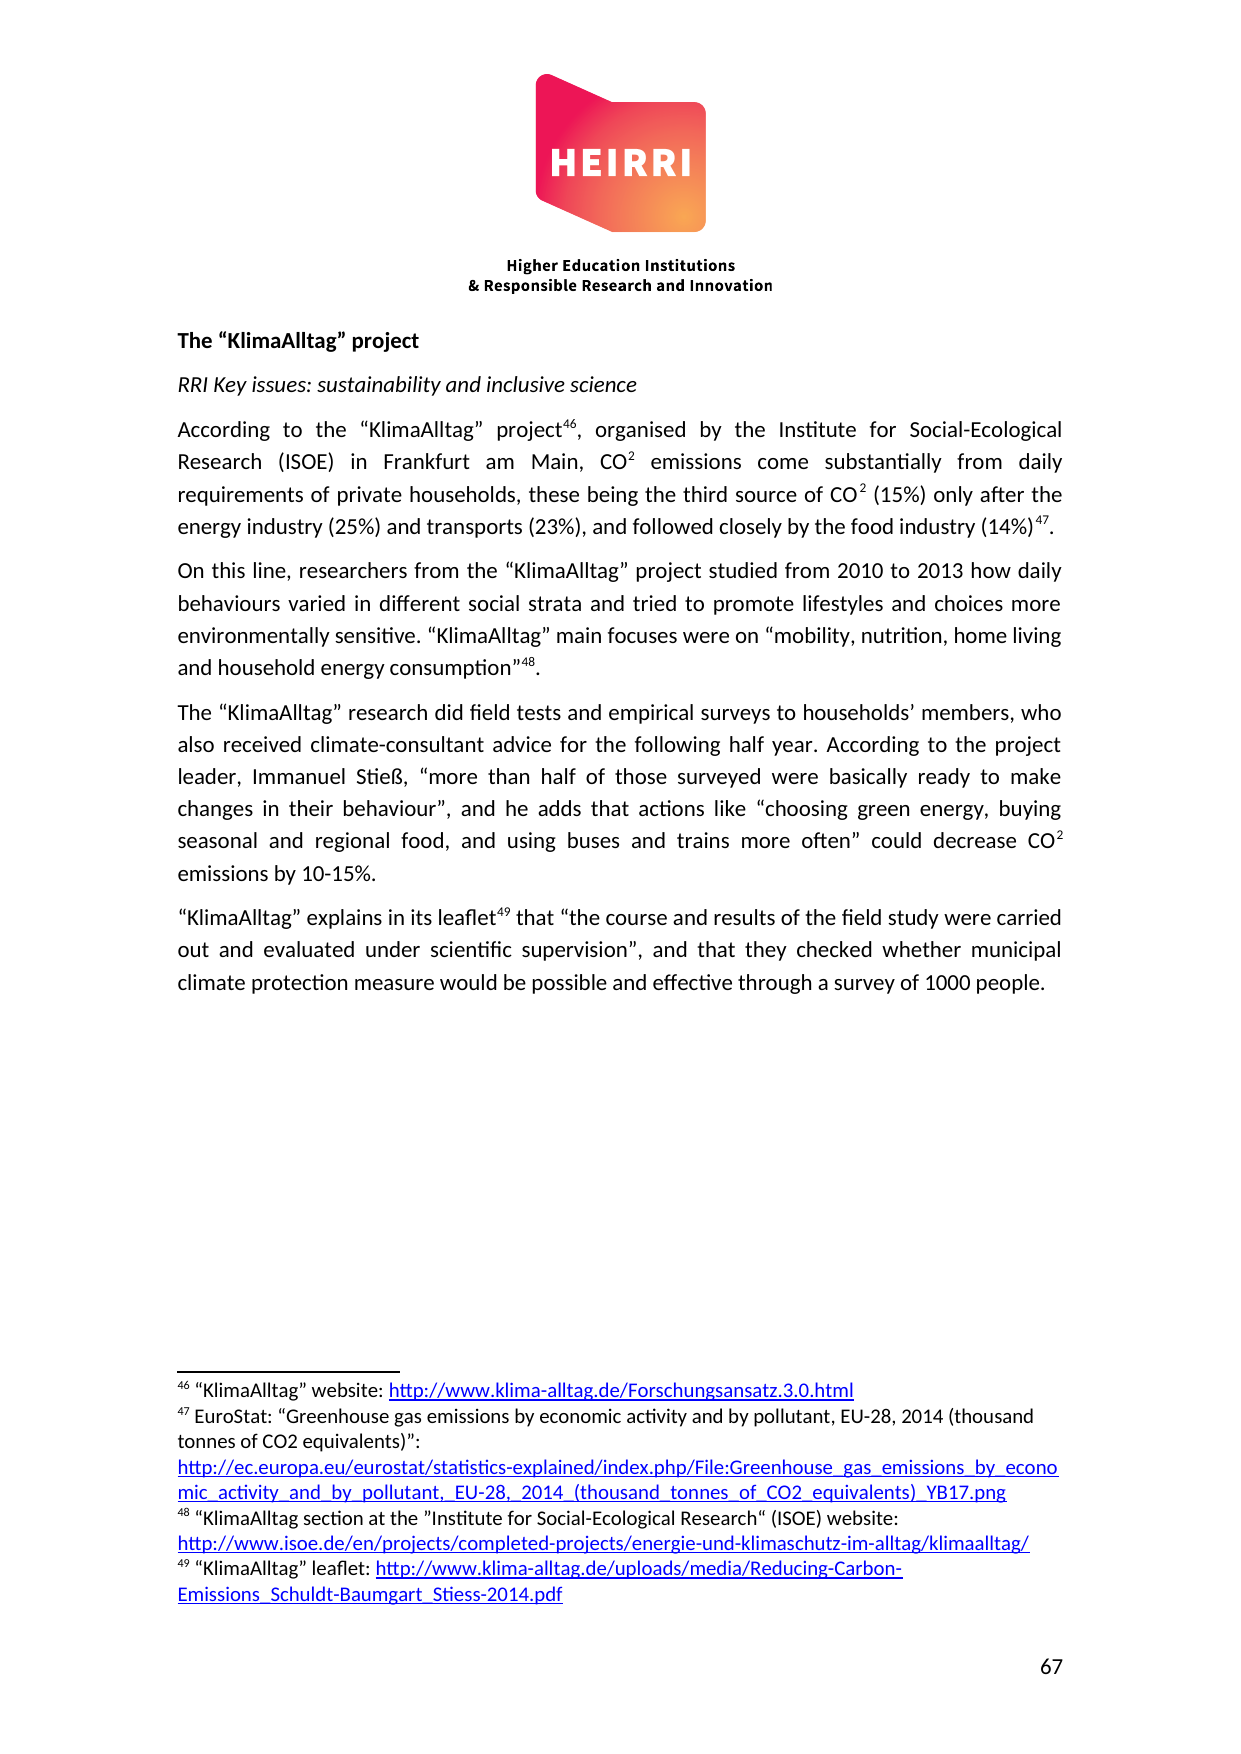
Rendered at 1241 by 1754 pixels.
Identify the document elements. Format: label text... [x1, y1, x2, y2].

text The “KlimaAlltag” research did field tests and empirical surveys to households’ members, who also received climate-consultant advice for the following half year. According to the project leader, Immanuel Stieß, “more than half of those surveyed were basically ready to make changes in their behaviour”, and he adds that actions like “choosing green energy, buying seasonal and regional food, and using buses and trains more often” could decrease CO2 emissions by 10-15%. [177, 698, 1063, 887]
text The “KlimaAlltag” project [177, 326, 1063, 354]
text On this line, researchers from the “KlimaAlltag” project studied from 2010 to 2013 how daily behaviours varied in different social strata and tried to promote lifestyles and choices more environmentally sensitive. “KlimaAlltag” main focuses were on “mobility, nutrition, home living and household energy consumption”. [177, 557, 1063, 681]
picture [468, 74, 772, 294]
text “KlimaAlltag” explains in its leaflet that “the course and results of the field study were carried out and evaluated under scientific supervision”, and that they checked whether municipal climate protection measure would be possible and effective through a survey of 1000 people. [177, 903, 1063, 996]
text RRI Key issues: sustainability and inclusive science [177, 371, 1063, 399]
text According to the “KlimaAlltag” project, organised by the Institute for Social-Ecological Research (ISOE) in Frankfurt am Main, CO2 emissions come substantially from daily requirements of private households, these being the third source of CO2 (15%) only after the energy industry (25%) and transports (23%), and followed closely by the food industry (14%). [177, 415, 1063, 540]
